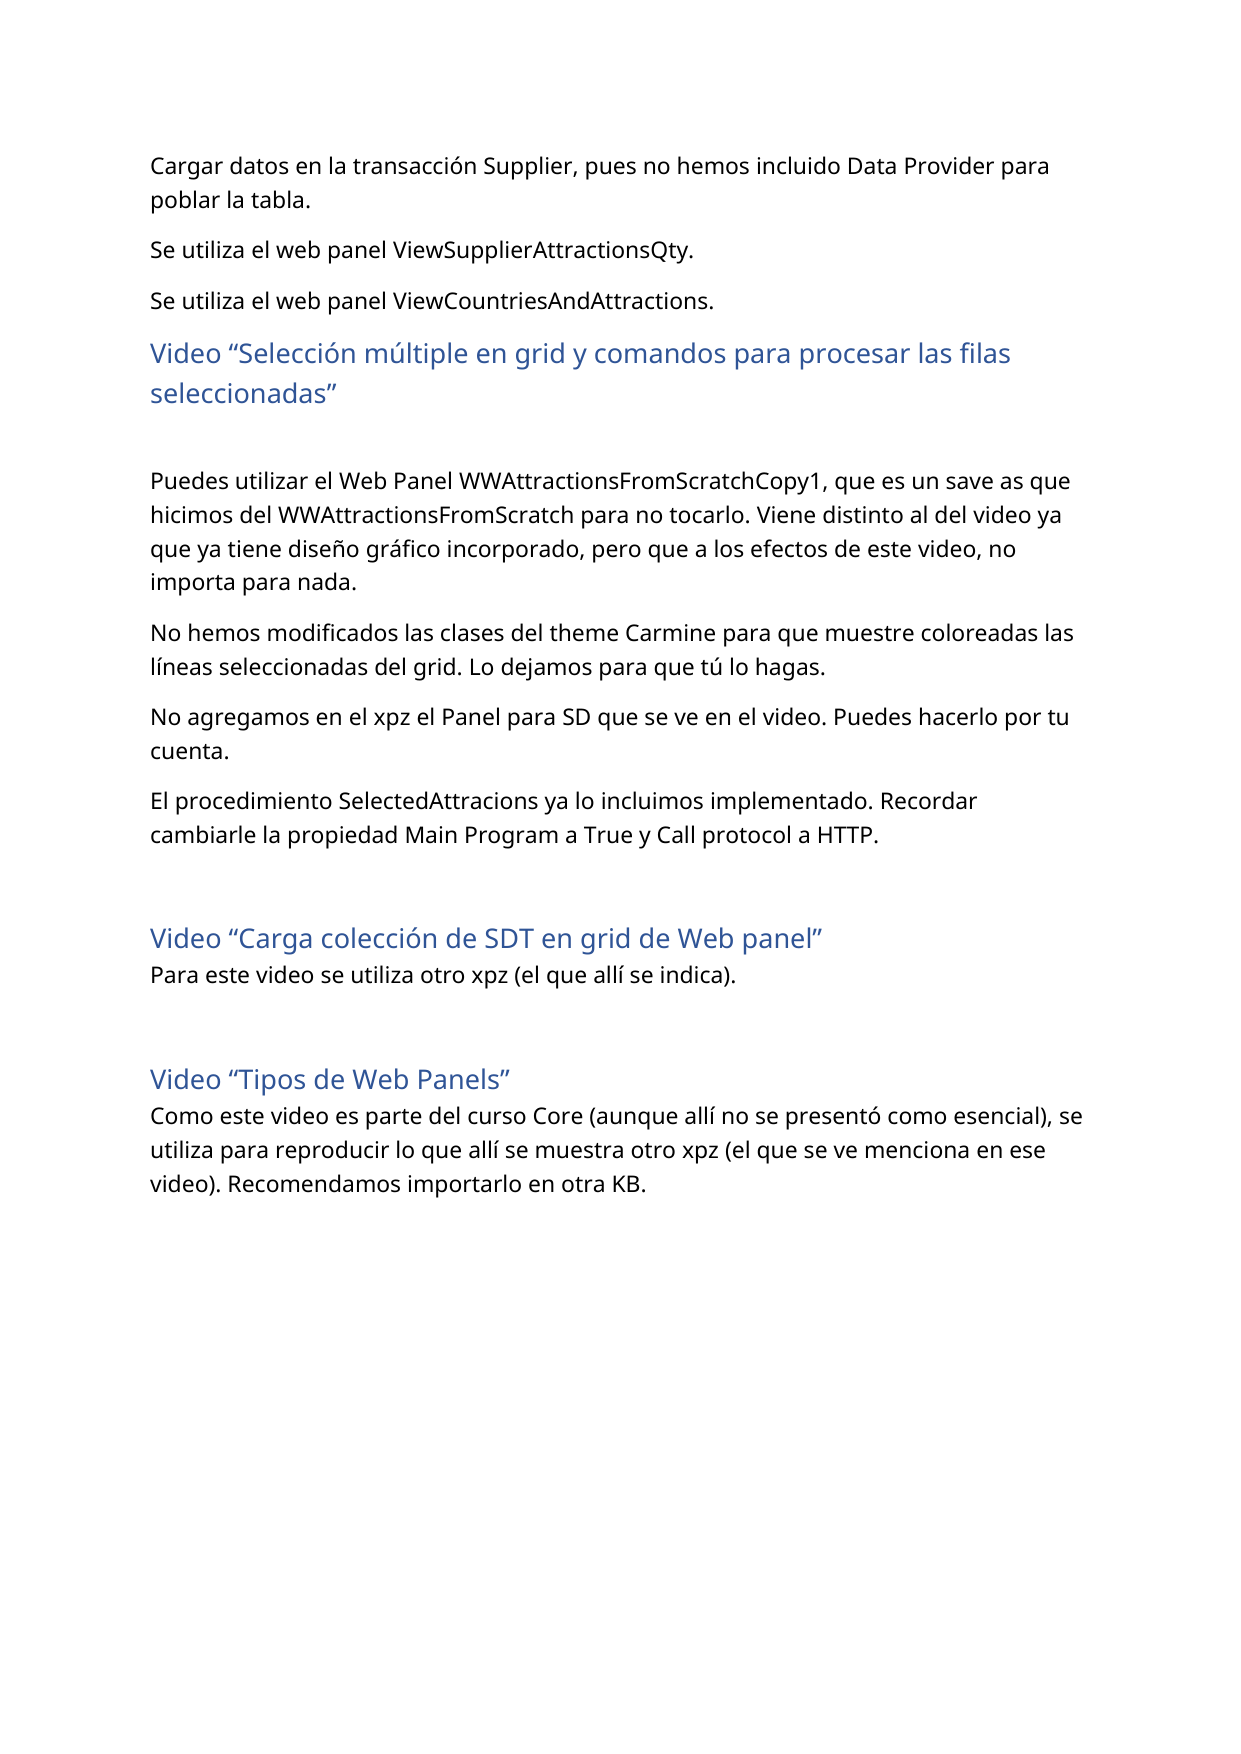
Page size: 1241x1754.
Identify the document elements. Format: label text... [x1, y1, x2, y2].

text No hemos modificados las clases del theme Carmine para que muestre coloreadas las líneas seleccionadas del grid. Lo dejamos para que tú lo hagas. [150, 617, 1090, 682]
text Para este video se utiliza otro xpz (el que allí se indica). [150, 959, 1090, 991]
text Cargar datos en la transacción Supplier, pues no hemos incluido Data Provider para poblar la tabla. [150, 150, 1090, 215]
subtitle Video “Carga colección de SDT en grid de Web panel” [150, 919, 1090, 956]
subtitle Video “Selección múltiple en grid y comandos para procesar las filas seleccionadas” [150, 335, 1090, 412]
text El procedimiento SelectedAttracions ya lo incluimos implementado. Recordar cambiarle la propiedad Main Program a True y Call protocol a HTTP. [150, 785, 1090, 850]
text No agregamos en el xpz el Panel para SD que se ve en el video. Puedes hacerlo por tu cuenta. [150, 701, 1090, 766]
text Se utiliza el web panel ViewSupplierAttractionsQty. [150, 234, 1090, 265]
text Como este video es parte del curso Core (aunque allí no se presentó como esencial), se utiliza para reproducir lo que allí se muestra otro xpz (el que se ve menciona en ese video). Recomendamos importarlo en otra KB. [150, 1100, 1090, 1199]
subtitle Video “Tipos de Web Panels” [150, 1060, 1090, 1097]
text Puedes utilizar el Web Panel WWAttractionsFromScratchCopy1, que es un save as que hicimos del WWAttractionsFromScratch para no tocarlo. Viene distinto al del video ya que ya tiene diseño gráfico incorporado, pero que a los efectos de este video, no importa para nada. [150, 465, 1090, 597]
text Se utiliza el web panel ViewCountriesAndAttractions. [150, 284, 1090, 316]
